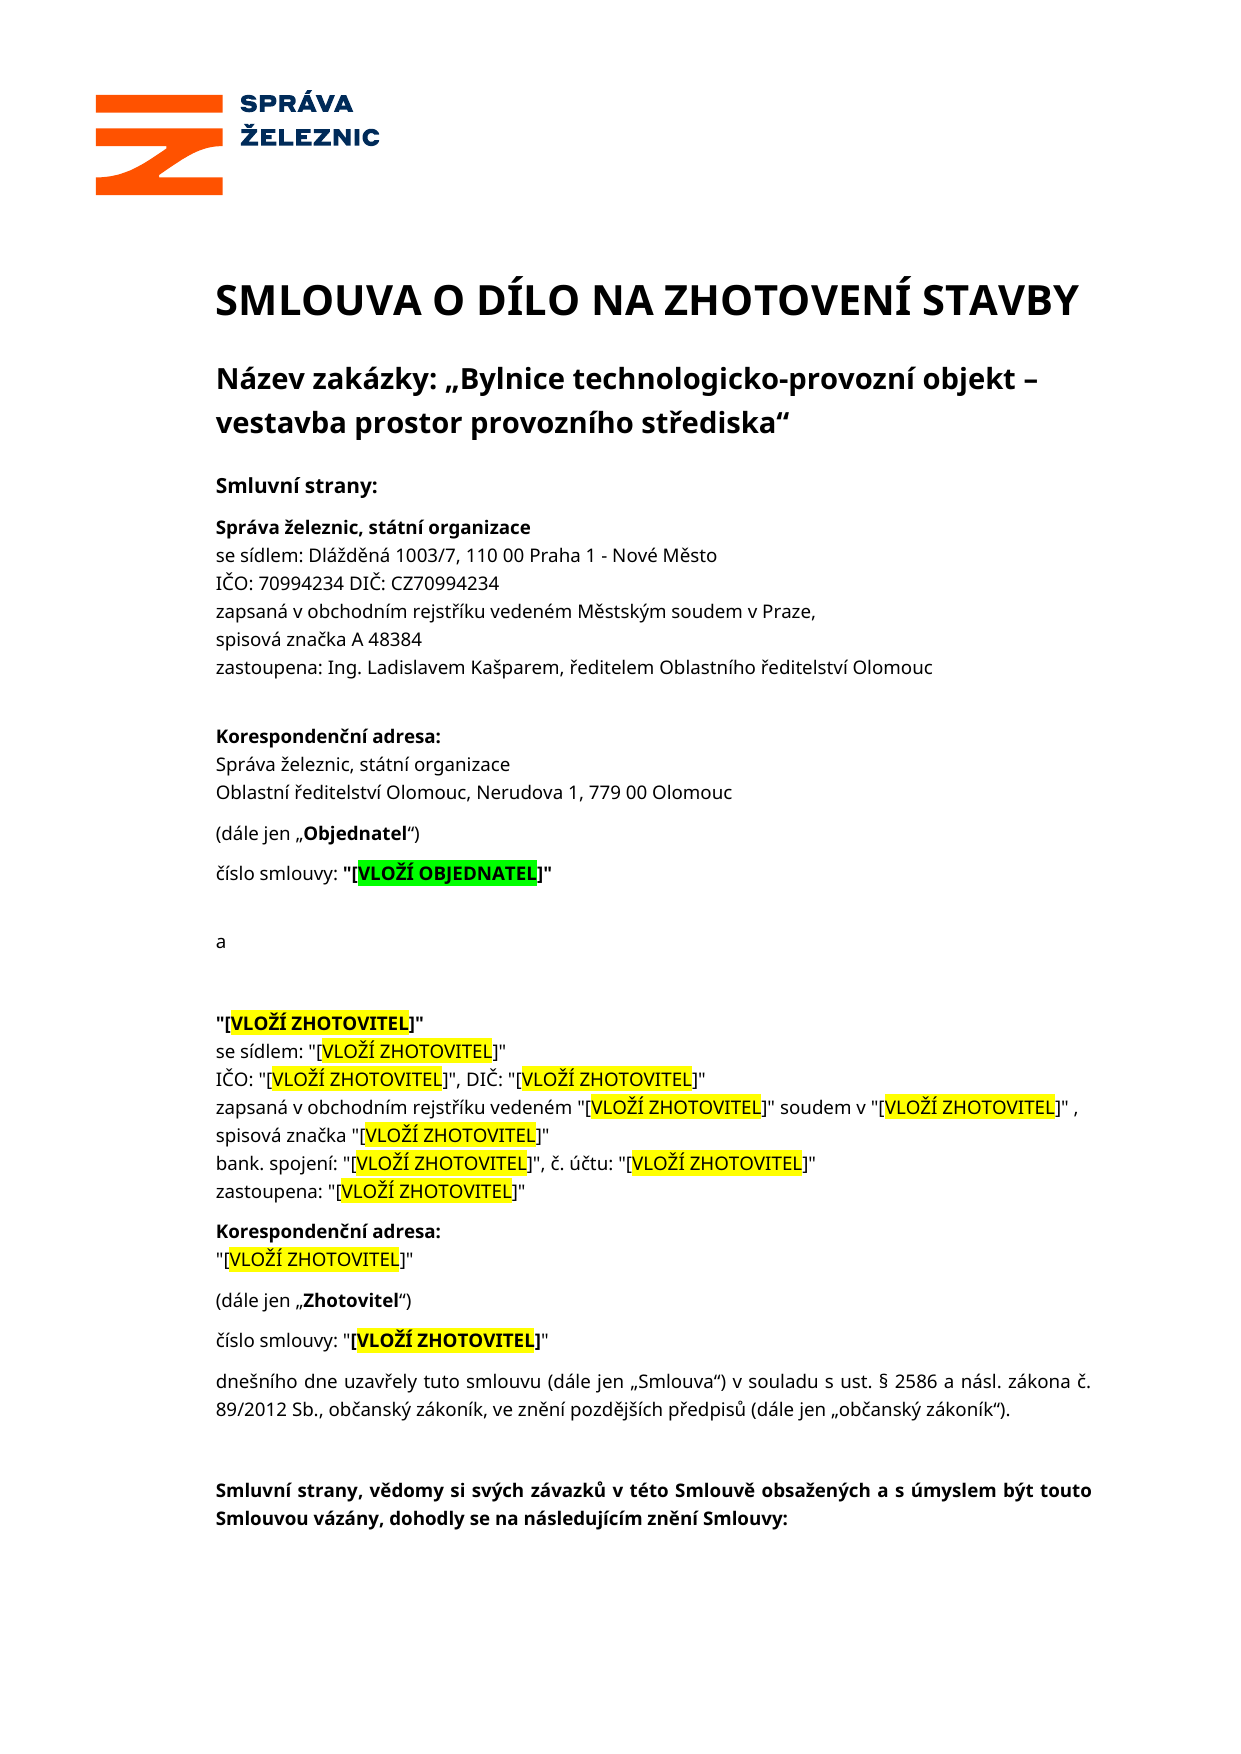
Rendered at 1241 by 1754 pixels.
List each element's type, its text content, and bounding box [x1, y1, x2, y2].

text bank. spojení: "[VLOŽÍ ZHOTOVITEL]", č. účtu: "[VLOŽÍ ZHOTOVITEL]" [802, 1150, 1093, 1176]
text Smluvní strany: [216, 471, 1093, 499]
text číslo smlouvy: "[VLOŽÍ OBJEDNATEL]" [537, 860, 1093, 886]
text spisová značka "[VLOŽÍ ZHOTOVITEL]" [216, 1122, 365, 1147]
text (dále jen „Objednatel“) [216, 820, 1093, 845]
text "[VLOŽÍ ZHOTOVITEL]" [409, 1010, 1093, 1035]
text spisová značka A 48384 [216, 627, 1093, 652]
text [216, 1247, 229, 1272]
text SMLOUVA O DÍLO NA ZHOTOVENÍ STAVBY [216, 271, 1093, 328]
text a [216, 929, 1093, 954]
text dnešního dne uzavřely tuto smlouvu (dále jen „Smlouva“) v souladu s ust. § 2586 a násl. zákona č. 89/2012 Sb., občanský zákoník, ve znění pozdějších předpisů (dále jen „občanský zákoník“). [216, 1368, 1093, 1422]
text zastoupena: "[VLOŽÍ ZHOTOVITEL]" [216, 1178, 341, 1203]
text "[VLOŽÍ ZHOTOVITEL]" [399, 1247, 1093, 1272]
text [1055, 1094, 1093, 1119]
text Smluvní strany, vědomy si svých závazků v této Smlouvě obsažených a s úmyslem být touto Smlouvou vázány, dohodly se na následujícím znění Smlouvy: [216, 1477, 1093, 1531]
text číslo smlouvy: "[VLOŽÍ ZHOTOVITEL]" [216, 1328, 357, 1353]
text spisová značka "[VLOŽÍ ZHOTOVITEL]" [536, 1122, 1093, 1147]
text zastoupena: "[VLOŽÍ ZHOTOVITEL]" [512, 1178, 1093, 1203]
text Správa železnic, státní organizace [216, 751, 1093, 777]
text číslo smlouvy: "[VLOŽÍ OBJEDNATEL]" [216, 860, 358, 886]
text číslo smlouvy: "[VLOŽÍ ZHOTOVITEL]" [534, 1328, 1093, 1353]
text IČO: "[VLOŽÍ ZHOTOVITEL]", DIČ: "[VLOŽÍ ZHOTOVITEL]" [692, 1066, 1093, 1091]
text IČO: 70994234 DIČ: CZ70994234 [216, 571, 1093, 596]
text Korespondenční adresa: [216, 1218, 1093, 1244]
text Správa železnic, státní organizace [216, 514, 1093, 540]
text Korespondenční adresa: [216, 723, 1093, 749]
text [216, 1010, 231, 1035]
text se sídlem: "[VLOŽÍ ZHOTOVITEL]" [492, 1038, 1093, 1063]
text zastoupena: Ing. Ladislavem Kašparem, ředitelem Oblastního ředitelství Olomouc [216, 655, 1093, 680]
text Název zakázky: „Bylnice technologicko-provozní objekt – vestavba prostor provozního střediska“ [216, 358, 1093, 442]
text zapsaná v obchodním rejstříku vedeném "[VLOŽÍ ZHOTOVITEL]" soudem v "[VLOŽÍ ZHOTOVITEL]" , [216, 1094, 591, 1119]
text zapsaná v obchodním rejstříku vedeném Městským soudem v Praze, [216, 599, 1093, 624]
text (dále jen „Zhotovitel“) [216, 1287, 1093, 1313]
text se sídlem: Dlážděná 1003/7, 110 00 Praha 1 - Nové Město [216, 543, 1093, 568]
text se sídlem: "[VLOŽÍ ZHOTOVITEL]" [216, 1038, 322, 1063]
text Oblastní ředitelství Olomouc, Nerudova 1, 779 00 Olomouc [216, 779, 1093, 805]
